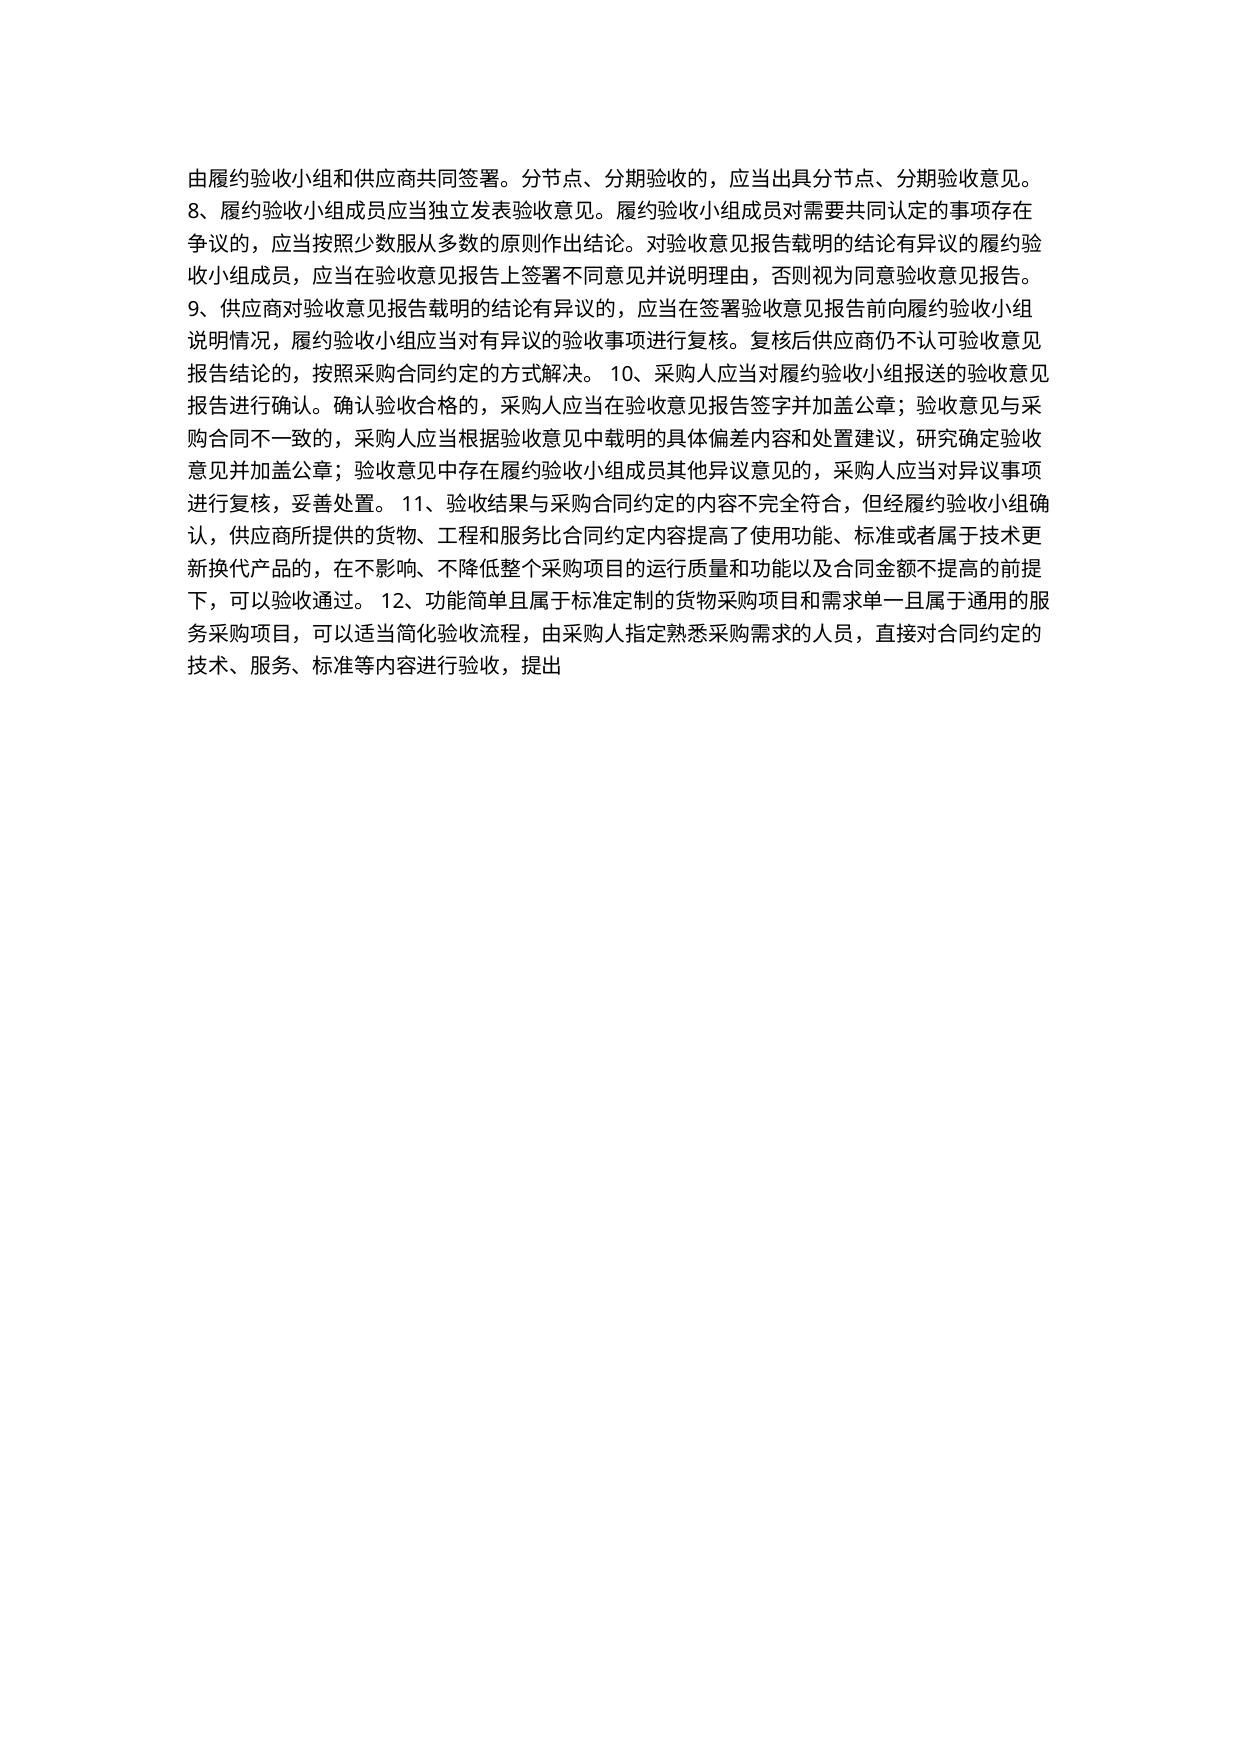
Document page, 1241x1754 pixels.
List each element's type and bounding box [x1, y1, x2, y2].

text [187, 162, 1053, 682]
